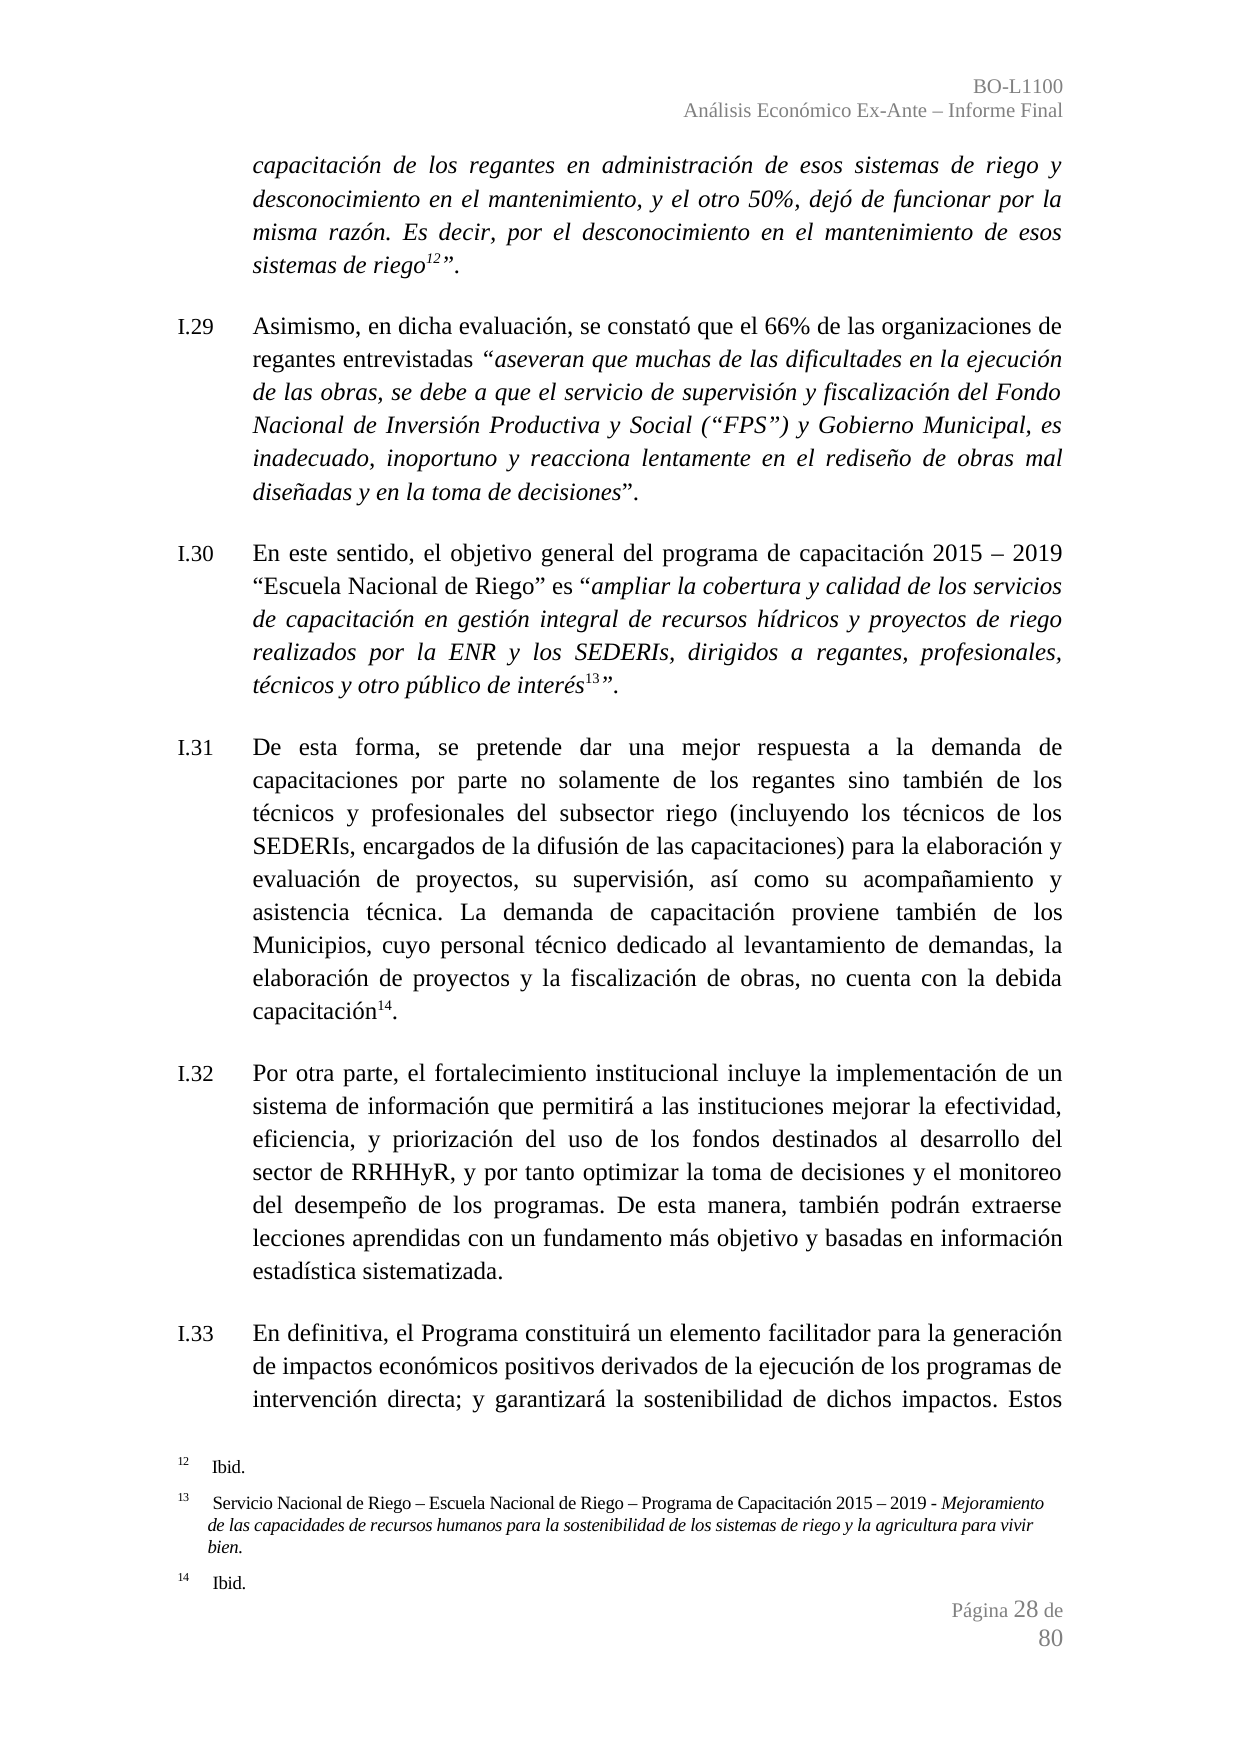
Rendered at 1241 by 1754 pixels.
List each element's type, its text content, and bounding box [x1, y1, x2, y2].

list Por otra parte, el fortalecimiento institucional incluye la implementación de un sistema de información que permitirá a las instituciones mejorar la efectividad, eficiencia, y priorización del uso de los fondos destinados al desarrollo del sector de RRHHyR, y por tanto optimizar la toma de decisiones y el monitoreo del desempeño de los programas. De esta manera, también podrán extraerse lecciones aprendidas con un fundamento más objetivo y basadas en información estadística sistematizada. [177, 1058, 1063, 1285]
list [177, 151, 1063, 278]
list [177, 1318, 1063, 1413]
list Asimismo, en dicha evaluación, se constató que el 66% de las organizaciones de regantes entrevistadas “aseveran que muchas de las dificultades en la ejecución de las obras, se debe a que el servicio de supervisión y fiscalización del Fondo Nacional de Inversión Productiva y Social (“FPS”) y Gobierno Municipal, es inadecuado, inoportuno y reacciona lentamente en el rediseño de obras mal diseñadas y en la toma de decisiones”. [177, 311, 1063, 505]
list De esta forma, se pretende dar una mejor respuesta a la demanda de capacitaciones por parte no solamente de los regantes sino también de los técnicos y profesionales del subsector riego (incluyendo los técnicos de los SEDERIs, encargados de la difusión de las capacitaciones) para la elaboración y evaluación de proyectos, su supervisión, así como su acompañamiento y asistencia técnica. La demanda de capacitación proviene también de los Municipios, cuyo personal técnico dedicado al levantamiento de demandas, la elaboración de proyectos y la fiscalización de obras, no cuenta con la debida capacitación. [177, 732, 1063, 1025]
list En este sentido, el objetivo general del programa de capacitación 2015 – 2019 “Escuela Nacional de Riego” es “ampliar la cobertura y calidad de los servicios de capacitación en gestión integral de recursos hídricos y proyectos de riego realizados por la ENR y los SEDERIs, dirigidos a regantes, profesionales, técnicos y otro público de interés”. [177, 538, 1063, 699]
